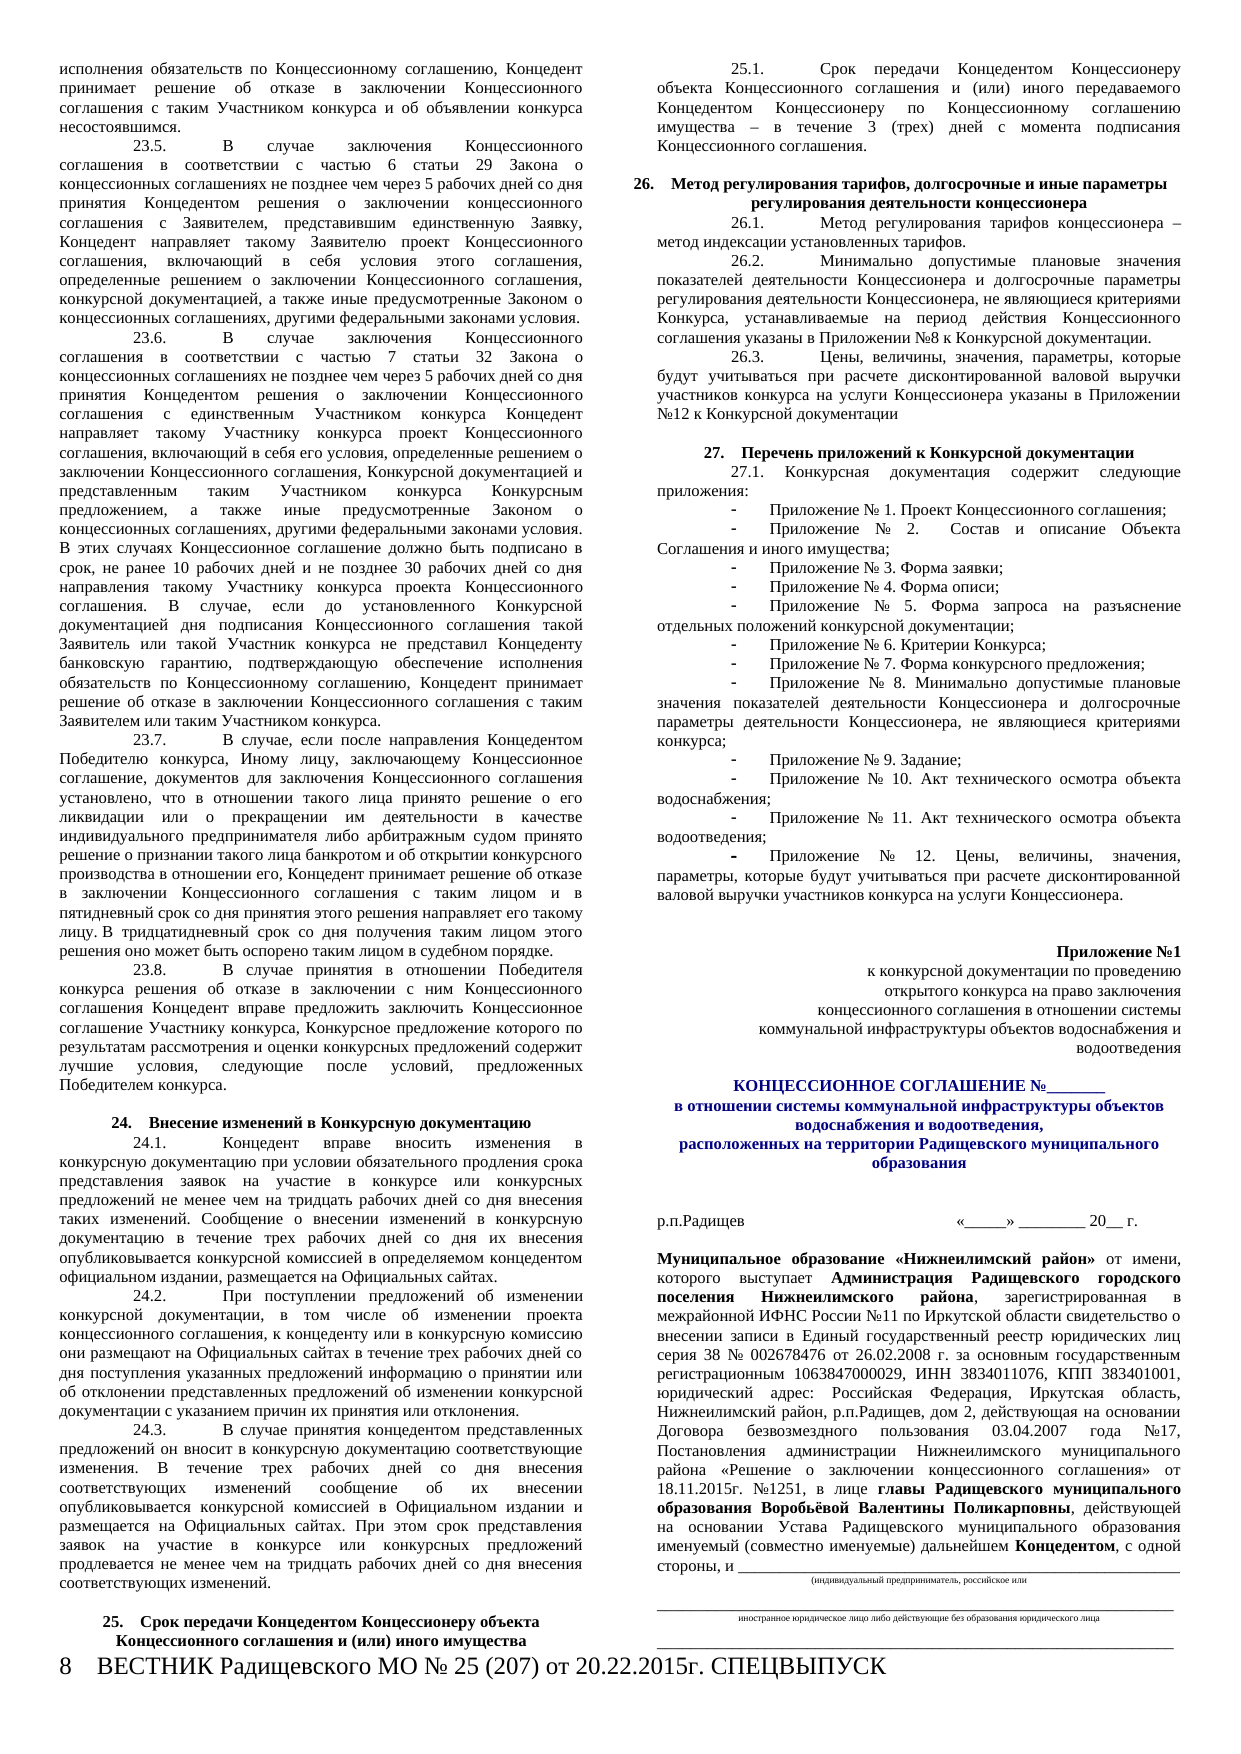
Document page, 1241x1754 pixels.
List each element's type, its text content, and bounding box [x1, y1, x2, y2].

text ______________________________________________________________ [657, 1594, 1181, 1613]
list Приложение № 5. Форма запроса на разъяснение отдельных положений конкурсной документации; [657, 596, 1181, 634]
text иностранное юридическое лицо либо действующие без образования юридического лица [657, 1613, 1181, 1632]
list В случае принятия концедентом представленных предложений он вносит в конкурсную документацию соответствующие изменения. В течение трех рабочих дней со дня внесения соответствующих изменений сообщение об их внесении опубликовывается конкурсной комиссией в Официальном издании и размещается на Официальных сайтах. При этом срок представления заявок на участие в конкурсе или конкурсных предложений продлевается не менее чем на тридцать рабочих дней со дня внесения соответствующих изменений. [59, 1420, 583, 1592]
text Муниципальное образование «Нижнеилимский район» от имени, которого выступает Администрация Радищевского городского поселения Нижнеилимского района, зарегистрированная в межрайонной ИФНС России №11 по Иркутской области свидетельство о внесении записи в Единый государственный реестр юридических лиц серия 38 № 002678476 от 26.02.2008 г. за основным государственным регистрационным 1063847000029, ИНН 3834011076, КПП 383401001, юридический адрес: Российская Федерация, Иркутская область, Нижнеилимский район, р.п.Радищев, дом 2, действующая на основании Договора безвозмездного пользования 03.04.2007 года №17, Постановления администрации Нижнеилимского муниципального района «Решение о заключении концессионного соглашения» от 18.11.2015г. №1251, в лице главы Радищевского муниципального образования Воробьёвой Валентины Поликарповны, действующей на основании Устава Радищевского муниципального образования именуемый (совместно именуемые) дальнейшем Концедентом, с одной стороны, и _____________________________________________________ [657, 1249, 1181, 1574]
text в отношении системы коммунальной инфраструктуры объектов водоснабжения и водоотведения, [657, 1095, 1181, 1134]
list Концедент вправе вносить изменения в конкурсную документацию при условии обязательного продления срока представления заявок на участие в конкурсе или конкурсных предложений не менее чем на тридцать рабочих дней со дня внесения таких изменений. Сообщение о внесении изменений в конкурсную документацию в течение трех рабочих дней со дня их внесения опубликовывается конкурсной комиссией в определяемом концедентом официальном издании, размещается на Официальных сайтах. [59, 1132, 583, 1286]
text открытого конкурса на право заключения [657, 980, 1181, 999]
list Приложение № 6. Критерии Конкурса; [657, 634, 1181, 654]
list В случае принятия в отношении Победителя конкурса решения об отказе в заключении с ним Концессионного соглашения Концедент вправе предложить заключить Концессионное соглашение Участнику конкурса, Конкурсное предложение которого по результатам рассмотрения и оценки конкурсных предложений содержит лучшие условия, следующие после условий, предложенных Победителем конкурса. [59, 960, 583, 1094]
text 27.1. Конкурсная документация содержит следующие приложения: [657, 462, 1181, 500]
list При поступлении предложений об изменении конкурсной документации, в том числе об изменении проекта концессионного соглашения, к концеденту или в конкурсную комиссию они размещают на Официальных сайтах в течение трех рабочих дней со дня поступления указанных предложений информацию о принятии или об отклонении представленных предложений об изменении конкурсной документации с указанием причин их принятия или отклонения. [59, 1286, 583, 1420]
list Приложение № 4. Форма описи; [657, 577, 1181, 596]
text ______________________________________________________________ [657, 1632, 1181, 1651]
subtitle Метод регулирования тарифов, долгосрочные и иные параметры регулирования деятельности концессионера [620, 174, 1181, 212]
text р.п.Радищев «_____» ________ 20__ г. [657, 1210, 1181, 1229]
list Приложение № 7. Форма конкурсного предложения; [657, 654, 1181, 673]
list Приложение № 11. Акт технического осмотра объекта водоотведения; [657, 808, 1181, 846]
subtitle Внесение изменений в Конкурсную документацию [59, 1113, 583, 1132]
text расположенных на территории Радищевского муниципального образования [657, 1134, 1181, 1172]
list В случае заключения Концессионного соглашения в соответствии с частью 7 статьи 32 Закона о концессионных соглашениях не позднее чем через 5 рабочих дней со дня принятия Концедентом решения о заключении Концессионного соглашения с единственным Участником конкурса Концедент направляет такому Участнику конкурса проект Концессионного соглашения, включающий в себя его условия, определенные решением о заключении Концессионного соглашения, Конкурсной документацией и представленным таким Участником конкурса Конкурсным предложением, а также иные предусмотренные Законом о концессионных соглашениях, другими федеральными законами условия. В этих случаях Концессионное соглашение должно быть подписано в срок, не ранее 10 рабочих дней и не позднее 30 рабочих дней со дня направления такому Участнику конкурса проекта Концессионного соглашения. В случае, если до установленного Конкурсной документацией дня подписания Концессионного соглашения такой Заявитель или такой Участник конкурса не представил Концеденту банковскую гарантию, подтверждающую обеспечение исполнения обязательств по Концессионному соглашению, Концедент принимает решение об отказе в заключении Концессионного соглашения с таким Заявителем или таким Участником конкурса. [59, 327, 583, 730]
list Цены, величины, значения, параметры, которые будут учитываться при расчете дисконтированной валовой выручки участников конкурса на услуги Концессионера указаны в Приложении №12 к Конкурсной документации [657, 347, 1181, 423]
list Приложение № 9. Задание; [657, 750, 1181, 769]
text концессионного соглашения в отношении системы [657, 999, 1181, 1019]
text (индивидуальный предприниматель, российское или [657, 1574, 1181, 1594]
text к конкурсной документации по проведению [657, 961, 1181, 980]
text Приложение №1 [657, 942, 1181, 961]
list Метод регулирования тарифов концессионера – метод индексации установленных тарифов. [657, 212, 1181, 251]
list В случае заключения Концессионного соглашения в соответствии с частью 6 статьи 29 Закона о концессионных соглашениях не позднее чем через 5 рабочих дней со дня принятия Концедентом решения о заключении концессионного соглашения с Заявителем, представившим единственную Заявку, Концедент направляет такому Заявителю проект Концессионного соглашения, включающий в себя условия этого соглашения, определенные решением о заключении Концессионного соглашения, конкурсной документацией, а также иные предусмотренные Законом о концессионных соглашениях, другими федеральными законами условия. [59, 136, 583, 327]
list В случае, если после направления Концедентом Победителю конкурса, Иному лицу, заключающему Концессионное соглашение, документов для заключения Концессионного соглашения установлено, что в отношении такого лица принято решение о его ликвидации или о прекращении им деятельности в качестве индивидуального предпринимателя либо арбитражным судом принято решение о признании такого лица банкротом и об открытии конкурсного производства в отношении его, Концедент принимает решение об отказе в заключении Концессионного соглашения с таким лицом и в пятидневный срок со дня принятия этого решения направляет его такому лицу. В тридцатидневный срок со дня получения таким лицом этого решения оно может быть оспорено таким лицом в судебном порядке. [59, 730, 583, 960]
list Приложение № 10. Акт технического осмотра объекта водоснабжения; [657, 769, 1181, 808]
text коммунальной инфраструктуры объектов водоснабжения и водоотведения [657, 1019, 1181, 1057]
list Срок передачи Концедентом Концессионеру объекта Концессионного соглашения и (или) иного передаваемого Концедентом Концессионеру по Концессионному соглашению имущества – в течение 3 (трех) дней с момента подписания Концессионного соглашения. [657, 59, 1181, 155]
list Приложение № 3. Форма заявки; [657, 558, 1181, 577]
text КОНЦЕССИОННОЕ СОГЛАШЕНИЕ №_______ [657, 1076, 1181, 1095]
list Минимально допустимые плановые значения показателей деятельности Концессионера и долгосрочные параметры регулирования деятельности Концессионера, не являющиеся критериями Конкурса, устанавливаемые на период действия Концессионного соглашения указаны в Приложении №8 к Конкурсной документации. [657, 251, 1181, 347]
list Приложение № 8. Минимально допустимые плановые значения показателей деятельности Концессионера и долгосрочные параметры деятельности Концессионера, не являющиеся критериями конкурса; [657, 673, 1181, 750]
subtitle Перечень приложений к Конкурсной документации [657, 442, 1181, 462]
list Приложение № 12. Цены, величины, значения, параметры, которые будут учитываться при расчете дисконтированной валовой выручки участников конкурса на услуги Концессионера. [657, 846, 1181, 904]
list Приложение № 1. Проект Концессионного соглашения; [657, 500, 1181, 519]
subtitle Срок передачи Концедентом Концессионеру объекта Концессионного соглашения и (или) иного имущества [59, 1612, 583, 1650]
list Приложение № 2. Состав и описание Объекта Соглашения и иного имущества; [657, 519, 1181, 558]
